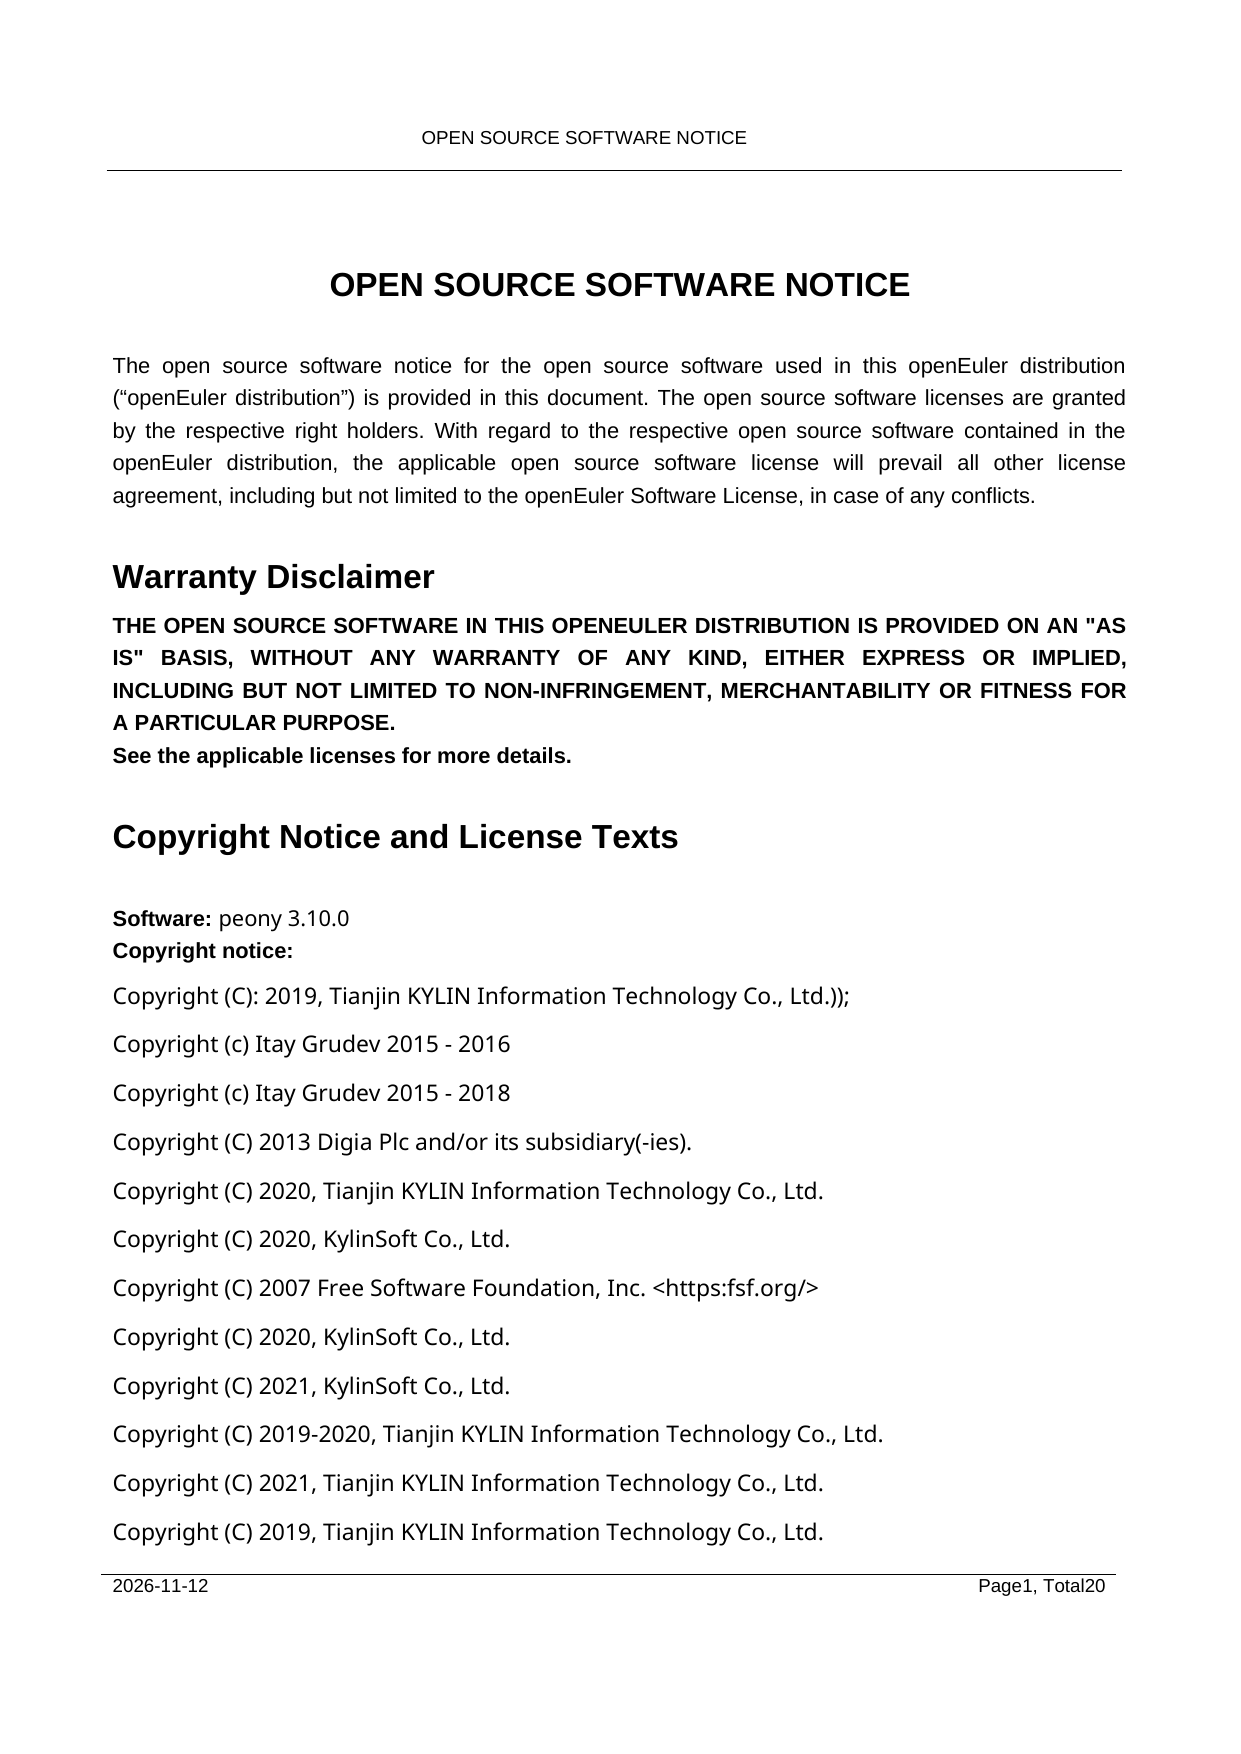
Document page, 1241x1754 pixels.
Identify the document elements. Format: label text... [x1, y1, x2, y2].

text OPEN SOURCE SOFTWARE NOTICE [112, 251, 1128, 316]
text Warranty Disclaimer [112, 544, 1128, 609]
text Software: peony 3.10.0 [112, 901, 1128, 934]
text Copyright Notice and License Texts [112, 804, 1128, 869]
text Copyright notice: [112, 934, 1128, 966]
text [112, 979, 1128, 1548]
text The open source software notice for the open source software used in this openEuler distribution (“openEuler distribution”) is provided in this document. The open source software licenses are granted by the respective right holders. With regard to the respective open source software contained in the openEuler distribution, the applicable open source software license will prevail all other license agreement, including but not limited to the openEuler Software License, in case of any conflicts. [112, 349, 1128, 511]
text THE OPEN SOURCE SOFTWARE IN THIS OPENEULER DISTRIBUTION IS PROVIDED ON AN "AS IS" BASIS, WITHOUT ANY WARRANTY OF ANY KIND, EITHER EXPRESS OR IMPLIED, INCLUDING BUT NOT LIMITED TO NON-INFRINGEMENT, MERCHANTABILITY OR FITNESS FOR A PARTICULAR PURPOSE. See the applicable licenses for more details. [112, 609, 1128, 771]
